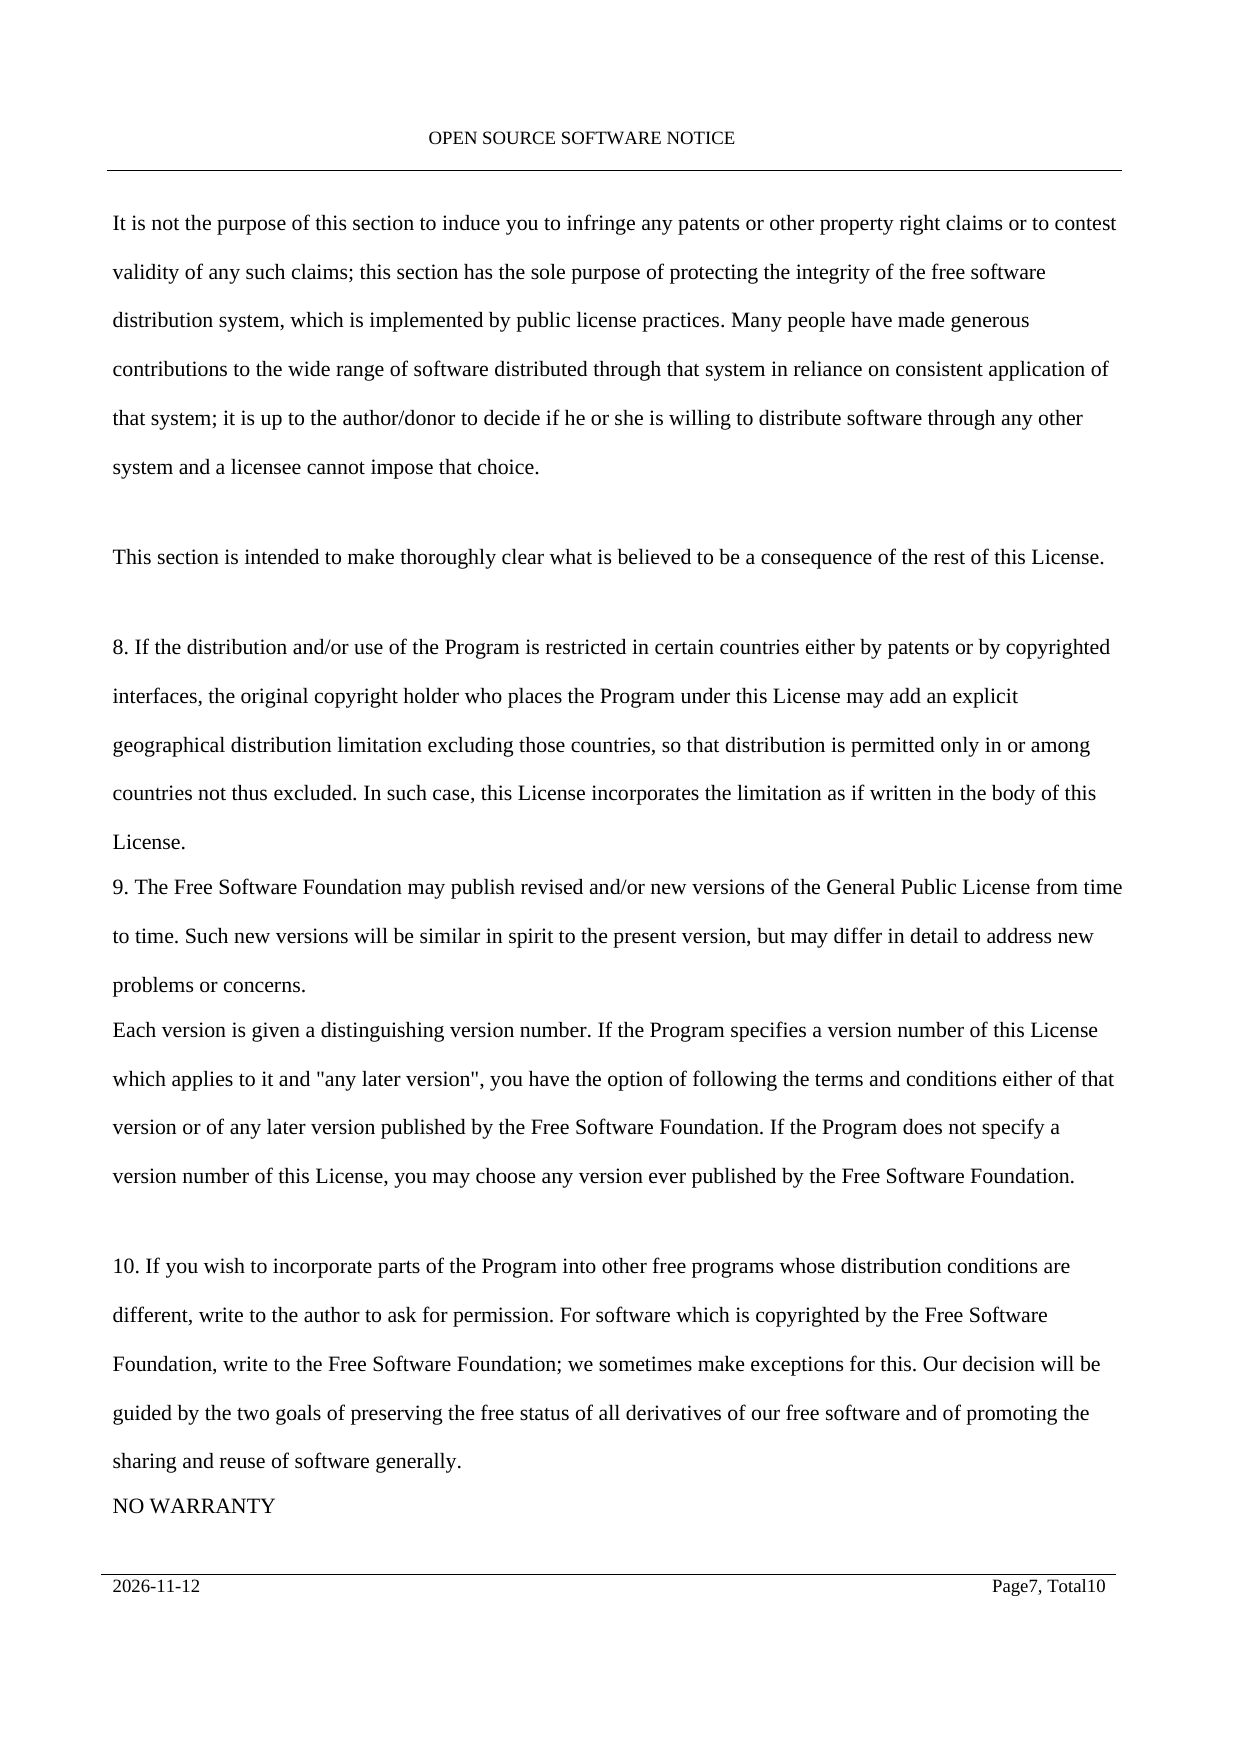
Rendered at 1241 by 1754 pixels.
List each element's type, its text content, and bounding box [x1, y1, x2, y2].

text NO WARRANTY [112, 1490, 1128, 1522]
text 8. If the distribution and/or use of the Program is restricted in certain countries either by patents or by copyrighted interfaces, the original copyright holder who places the Program under this License may add an explicit geographical distribution limitation excluding those countries, so that distribution is permitted only in or among countries not thus excluded. In such case, this License incorporates the limitation as if written in the body of this License. [112, 631, 1128, 858]
text This section is intended to make thoroughly clear what is believed to be a consequence of the rest of this License. [112, 540, 1128, 573]
text It is not the purpose of this section to induce you to infringe any patents or other property right claims or to contest validity of any such claims; this section has the sole purpose of protecting the integrity of the free software distribution system, which is implemented by public license practices. Many people have made generous contributions to the wide range of software distributed through that system in reliance on consistent application of that system; it is up to the author/donor to decide if he or she is willing to distribute software through any other system and a licensee cannot impose that choice. [112, 206, 1128, 483]
text 10. If you wish to incorporate parts of the Program into other free programs whose distribution conditions are different, write to the author to ask for permission. For software which is copyrighted by the Free Software Foundation, write to the Free Software Foundation; we sometimes make exceptions for this. Our decision will be guided by the two goals of preserving the free status of all derivatives of our free software and of promoting the sharing and reuse of software generally. [112, 1250, 1128, 1477]
text Each version is given a distinguishing version number. If the Program specifies a version number of this License which applies to it and "any later version", you have the option of following the terms and conditions either of that version or of any later version published by the Free Software Foundation. If the Program does not specify a version number of this License, you may choose any version ever published by the Free Software Foundation. [112, 1013, 1128, 1192]
text 9. The Free Software Foundation may publish revised and/or new versions of the General Public License from time to time. Such new versions will be similar in spirit to the present version, but may differ in detail to address new problems or concerns. [112, 871, 1128, 1001]
